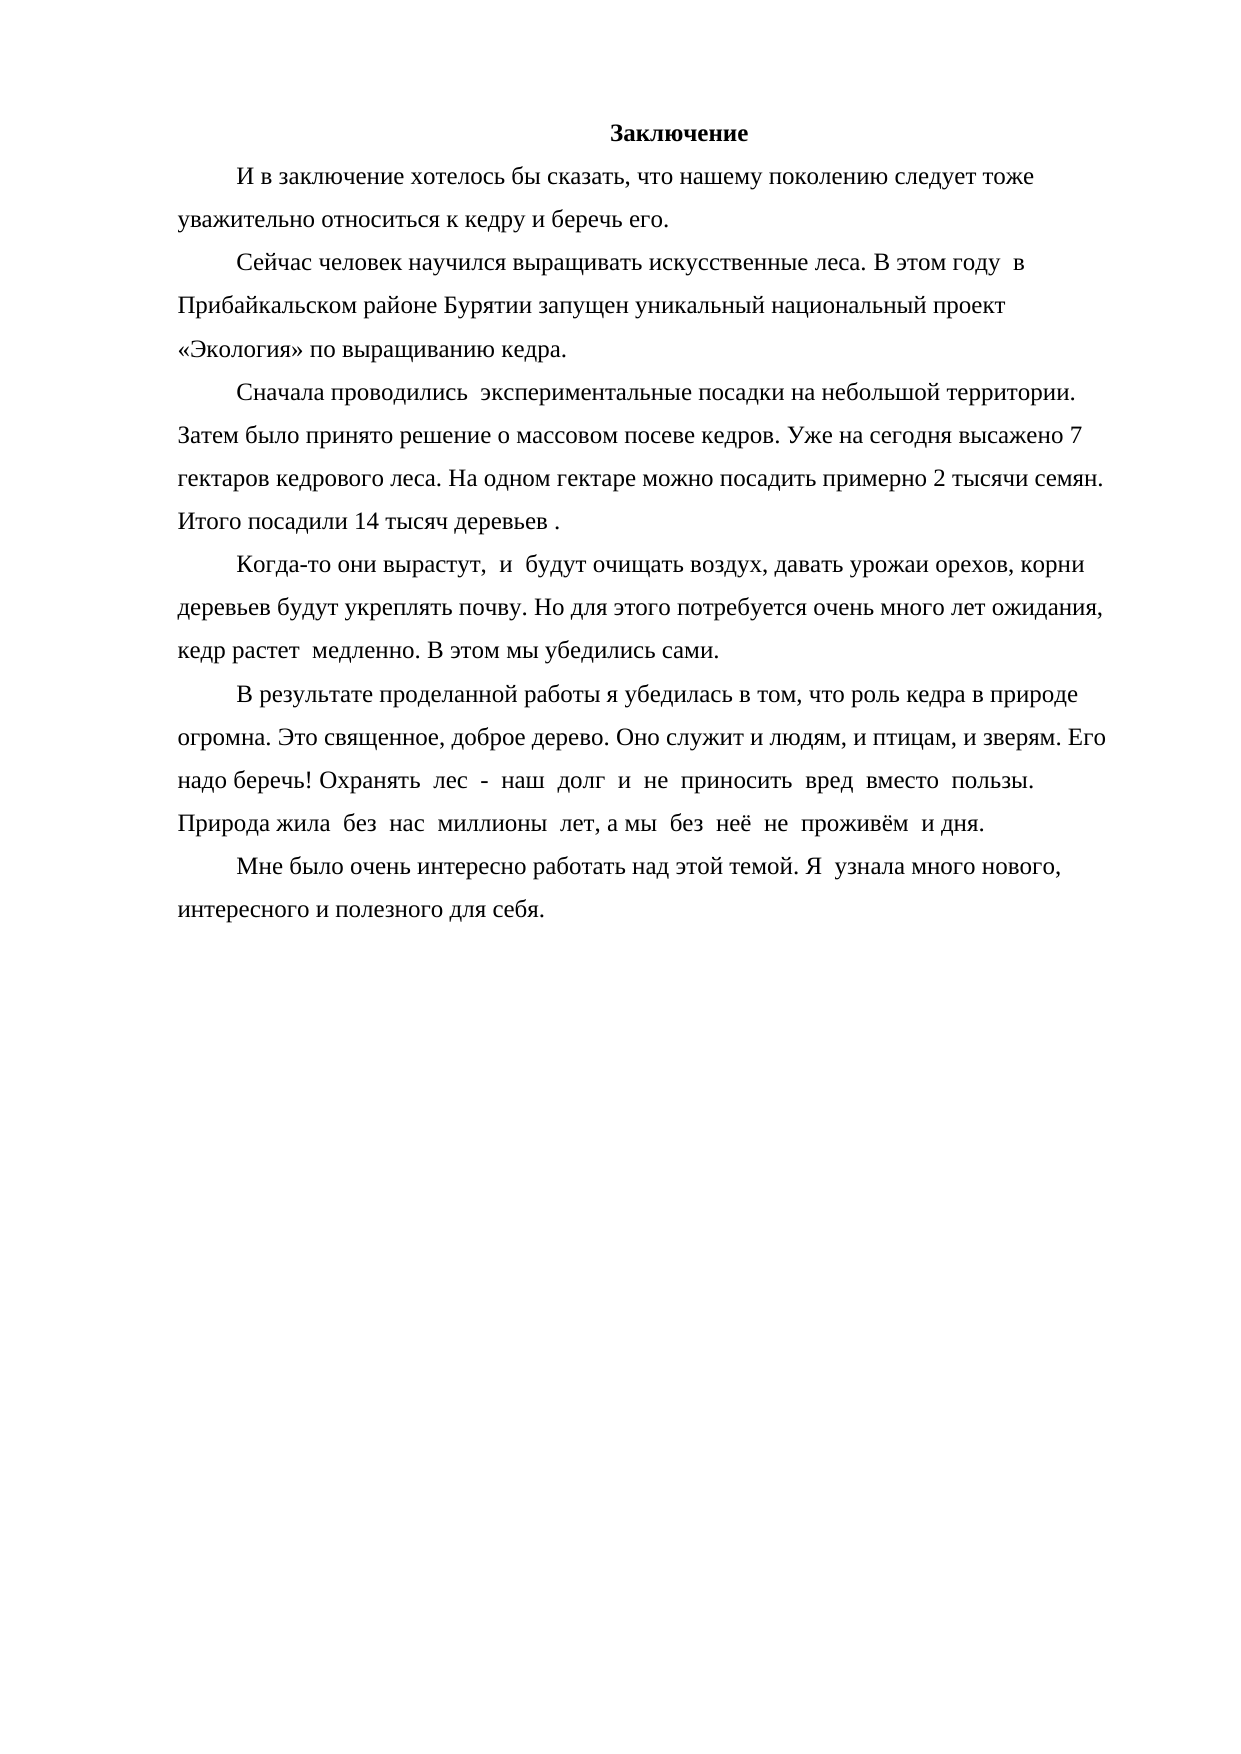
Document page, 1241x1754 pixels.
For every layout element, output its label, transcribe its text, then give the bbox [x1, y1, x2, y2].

text Сначала проводились экспериментальные посадки на небольшой территории. Затем было принято решение о массовом посеве кедров. Уже на сегодня высажено 7 гектаров кедрового леса. На одном гектаре можно посадить примерно 2 тысячи семян. Итого посадили 14 тысяч деревьев . [177, 377, 1122, 535]
text Когда-то они вырастут, и будут очищать воздух, давать урожаи орехов, корни деревьев будут укреплять почву. Но для этого потребуется очень много лет ожидания, кедр растет медленно. В этом мы убедились сами. [177, 549, 1122, 664]
text И в заключение хотелось бы сказать, что нашему поколению следует тоже уважительно относиться к кедру и беречь его. [177, 161, 1122, 233]
text Сейчас человек научился выращивать искусственные леса. В этом году в Прибайкальском районе Бурятии запущен уникальный национальный проект «Экология» по выращиванию кедра. [177, 247, 1122, 362]
text Заключение [177, 118, 1122, 147]
text Мне было очень интересно работать над этой темой. Я узнала много нового, интересного и полезного для себя. [177, 851, 1122, 923]
text В результате проделанной работы я убедилась в том, что роль кедра в природе огромна. Это священное, доброе дерево. Оно служит и людям, и птицам, и зверям. Его надо беречь! Охранять лес - наш долг и не приносить вред вместо пользы. Природа жила без нас миллионы лет, а мы без неё не проживём и дня. [177, 679, 1122, 837]
